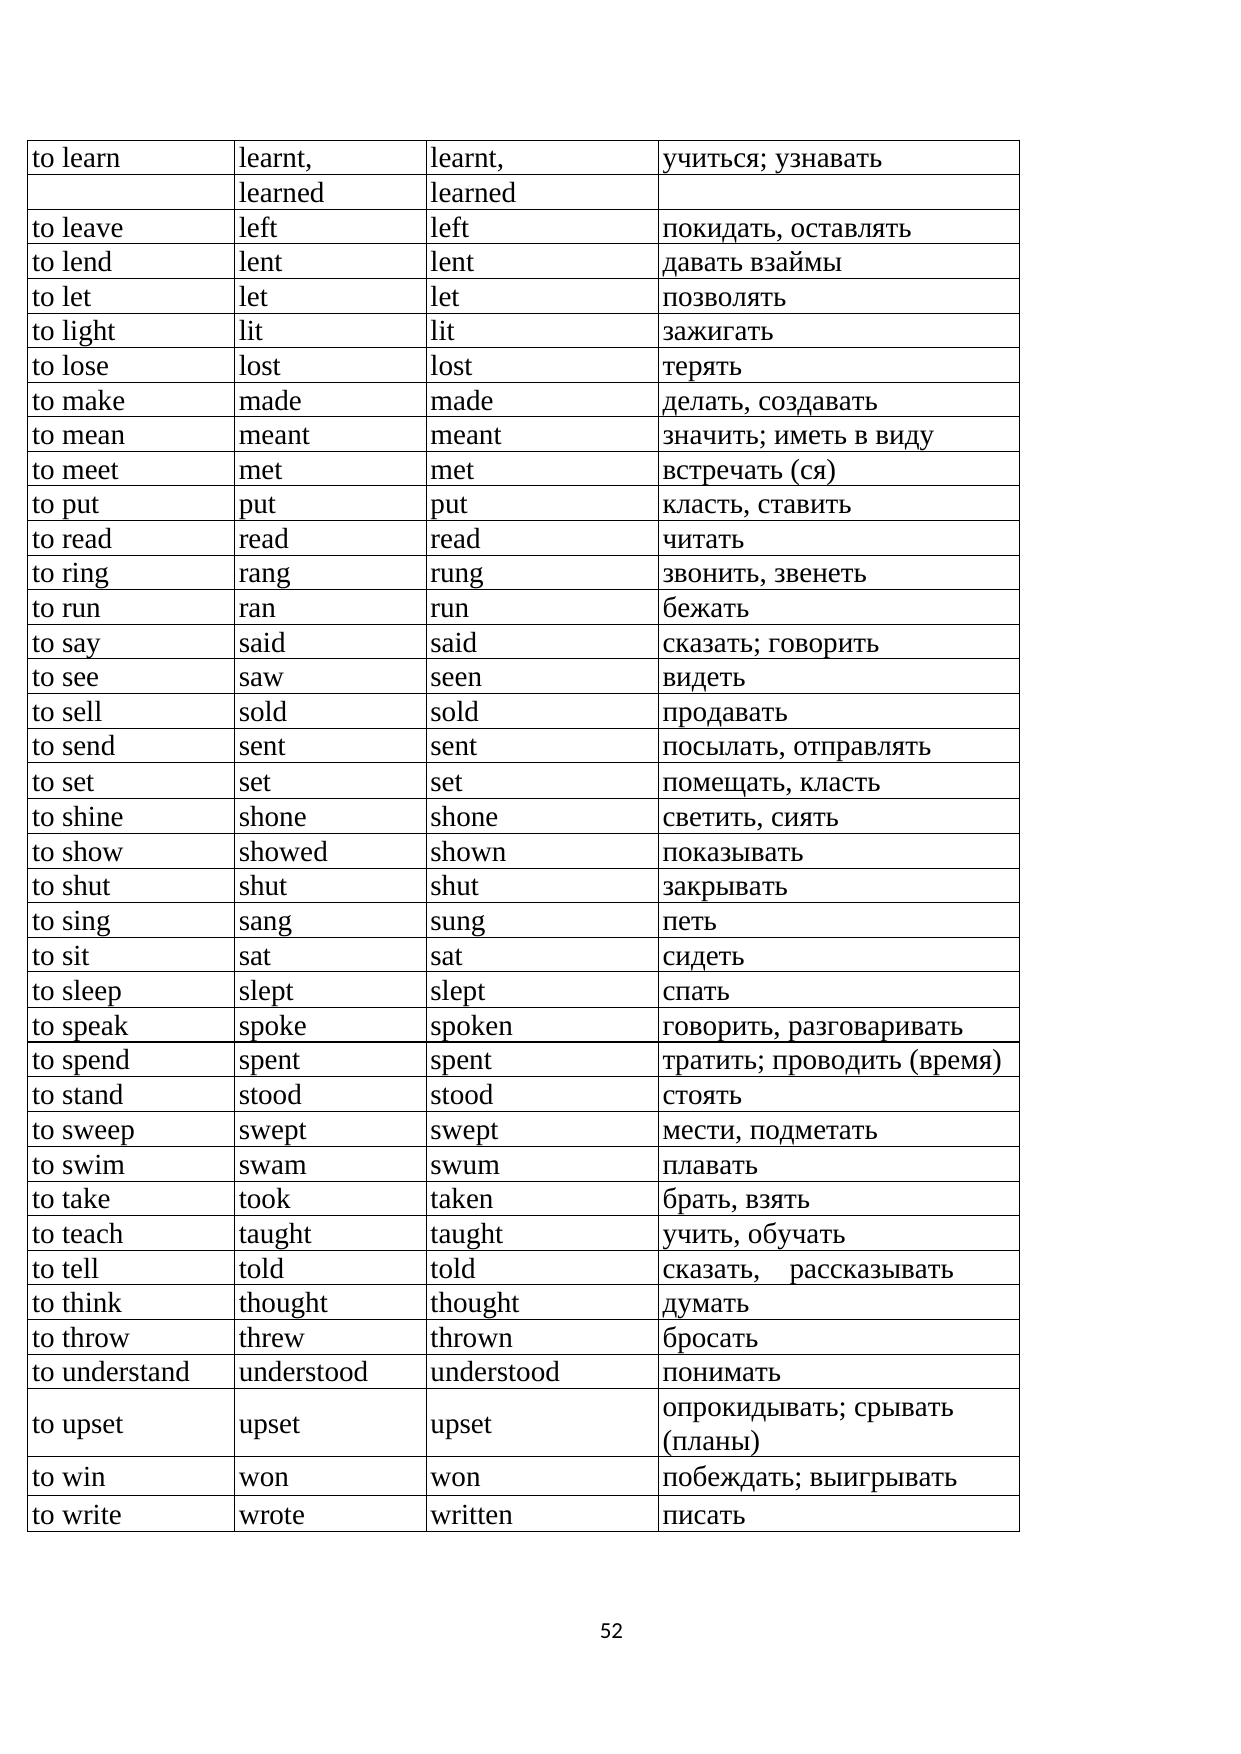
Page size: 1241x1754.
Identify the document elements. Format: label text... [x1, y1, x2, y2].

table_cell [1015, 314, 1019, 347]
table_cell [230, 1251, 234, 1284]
table_cell [28, 175, 32, 209]
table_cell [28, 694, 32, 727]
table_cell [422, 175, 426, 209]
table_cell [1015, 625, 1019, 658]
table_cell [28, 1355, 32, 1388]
table_cell won [235, 1457, 426, 1495]
table_cell побеждать; выигрывать [659, 1457, 1019, 1495]
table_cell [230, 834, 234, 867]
table_cell slept [427, 972, 658, 1007]
table_cell set [427, 763, 658, 798]
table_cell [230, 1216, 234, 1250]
table_cell won [427, 1457, 658, 1495]
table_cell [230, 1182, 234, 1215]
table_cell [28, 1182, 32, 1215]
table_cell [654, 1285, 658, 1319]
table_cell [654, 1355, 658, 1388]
table_cell писать [659, 1496, 1019, 1531]
table_cell to win [28, 1457, 234, 1495]
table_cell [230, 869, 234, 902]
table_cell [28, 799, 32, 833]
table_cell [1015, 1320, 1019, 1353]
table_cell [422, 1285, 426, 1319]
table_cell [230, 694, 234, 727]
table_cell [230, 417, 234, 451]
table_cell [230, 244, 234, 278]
table_cell [230, 175, 234, 209]
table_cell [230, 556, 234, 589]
table_cell to sleep [28, 972, 234, 1007]
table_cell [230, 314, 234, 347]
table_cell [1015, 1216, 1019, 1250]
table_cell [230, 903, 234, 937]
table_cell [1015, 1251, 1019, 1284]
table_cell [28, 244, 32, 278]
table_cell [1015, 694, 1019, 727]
table_cell to write [28, 1496, 234, 1531]
table_cell upset [235, 1389, 426, 1456]
table_cell спать [659, 972, 1019, 1007]
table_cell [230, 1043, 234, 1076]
table_cell set [235, 763, 426, 798]
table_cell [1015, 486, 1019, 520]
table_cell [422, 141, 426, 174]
table_cell [1015, 175, 1019, 209]
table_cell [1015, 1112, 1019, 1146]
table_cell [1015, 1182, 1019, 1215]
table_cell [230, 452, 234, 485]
table_cell wrote [235, 1496, 426, 1531]
table_cell written [427, 1496, 658, 1531]
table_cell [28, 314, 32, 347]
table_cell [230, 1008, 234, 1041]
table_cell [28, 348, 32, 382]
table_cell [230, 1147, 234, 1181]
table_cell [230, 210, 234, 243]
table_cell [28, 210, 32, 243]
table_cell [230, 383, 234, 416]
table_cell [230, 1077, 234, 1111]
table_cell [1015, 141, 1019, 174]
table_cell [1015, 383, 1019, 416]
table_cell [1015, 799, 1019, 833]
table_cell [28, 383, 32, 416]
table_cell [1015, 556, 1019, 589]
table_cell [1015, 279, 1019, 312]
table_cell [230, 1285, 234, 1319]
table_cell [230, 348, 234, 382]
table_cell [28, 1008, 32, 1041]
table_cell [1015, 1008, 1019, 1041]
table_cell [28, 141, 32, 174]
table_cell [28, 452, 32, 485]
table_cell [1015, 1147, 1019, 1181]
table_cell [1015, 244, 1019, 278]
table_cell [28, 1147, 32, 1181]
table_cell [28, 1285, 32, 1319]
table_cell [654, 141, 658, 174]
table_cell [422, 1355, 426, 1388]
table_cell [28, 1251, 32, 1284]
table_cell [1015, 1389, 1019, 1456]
table_cell upset [427, 1389, 658, 1456]
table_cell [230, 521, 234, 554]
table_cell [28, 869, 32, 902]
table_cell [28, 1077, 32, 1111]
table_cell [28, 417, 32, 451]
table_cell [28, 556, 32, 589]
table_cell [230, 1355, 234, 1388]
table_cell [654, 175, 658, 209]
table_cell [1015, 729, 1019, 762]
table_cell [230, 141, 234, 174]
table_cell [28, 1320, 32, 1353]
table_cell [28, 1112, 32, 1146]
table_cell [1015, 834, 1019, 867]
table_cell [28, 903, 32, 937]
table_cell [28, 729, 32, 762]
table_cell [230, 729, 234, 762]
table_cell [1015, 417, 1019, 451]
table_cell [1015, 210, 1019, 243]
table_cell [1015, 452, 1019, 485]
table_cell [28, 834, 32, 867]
table_cell slept [235, 972, 426, 1007]
table_cell to upset [28, 1389, 234, 1456]
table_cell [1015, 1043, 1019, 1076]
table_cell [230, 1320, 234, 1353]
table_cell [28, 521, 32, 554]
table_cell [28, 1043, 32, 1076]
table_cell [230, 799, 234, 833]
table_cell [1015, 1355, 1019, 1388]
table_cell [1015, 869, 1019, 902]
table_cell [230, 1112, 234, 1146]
table_cell помещать, класть [659, 763, 1019, 798]
table_cell to set [28, 763, 234, 798]
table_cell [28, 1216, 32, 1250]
